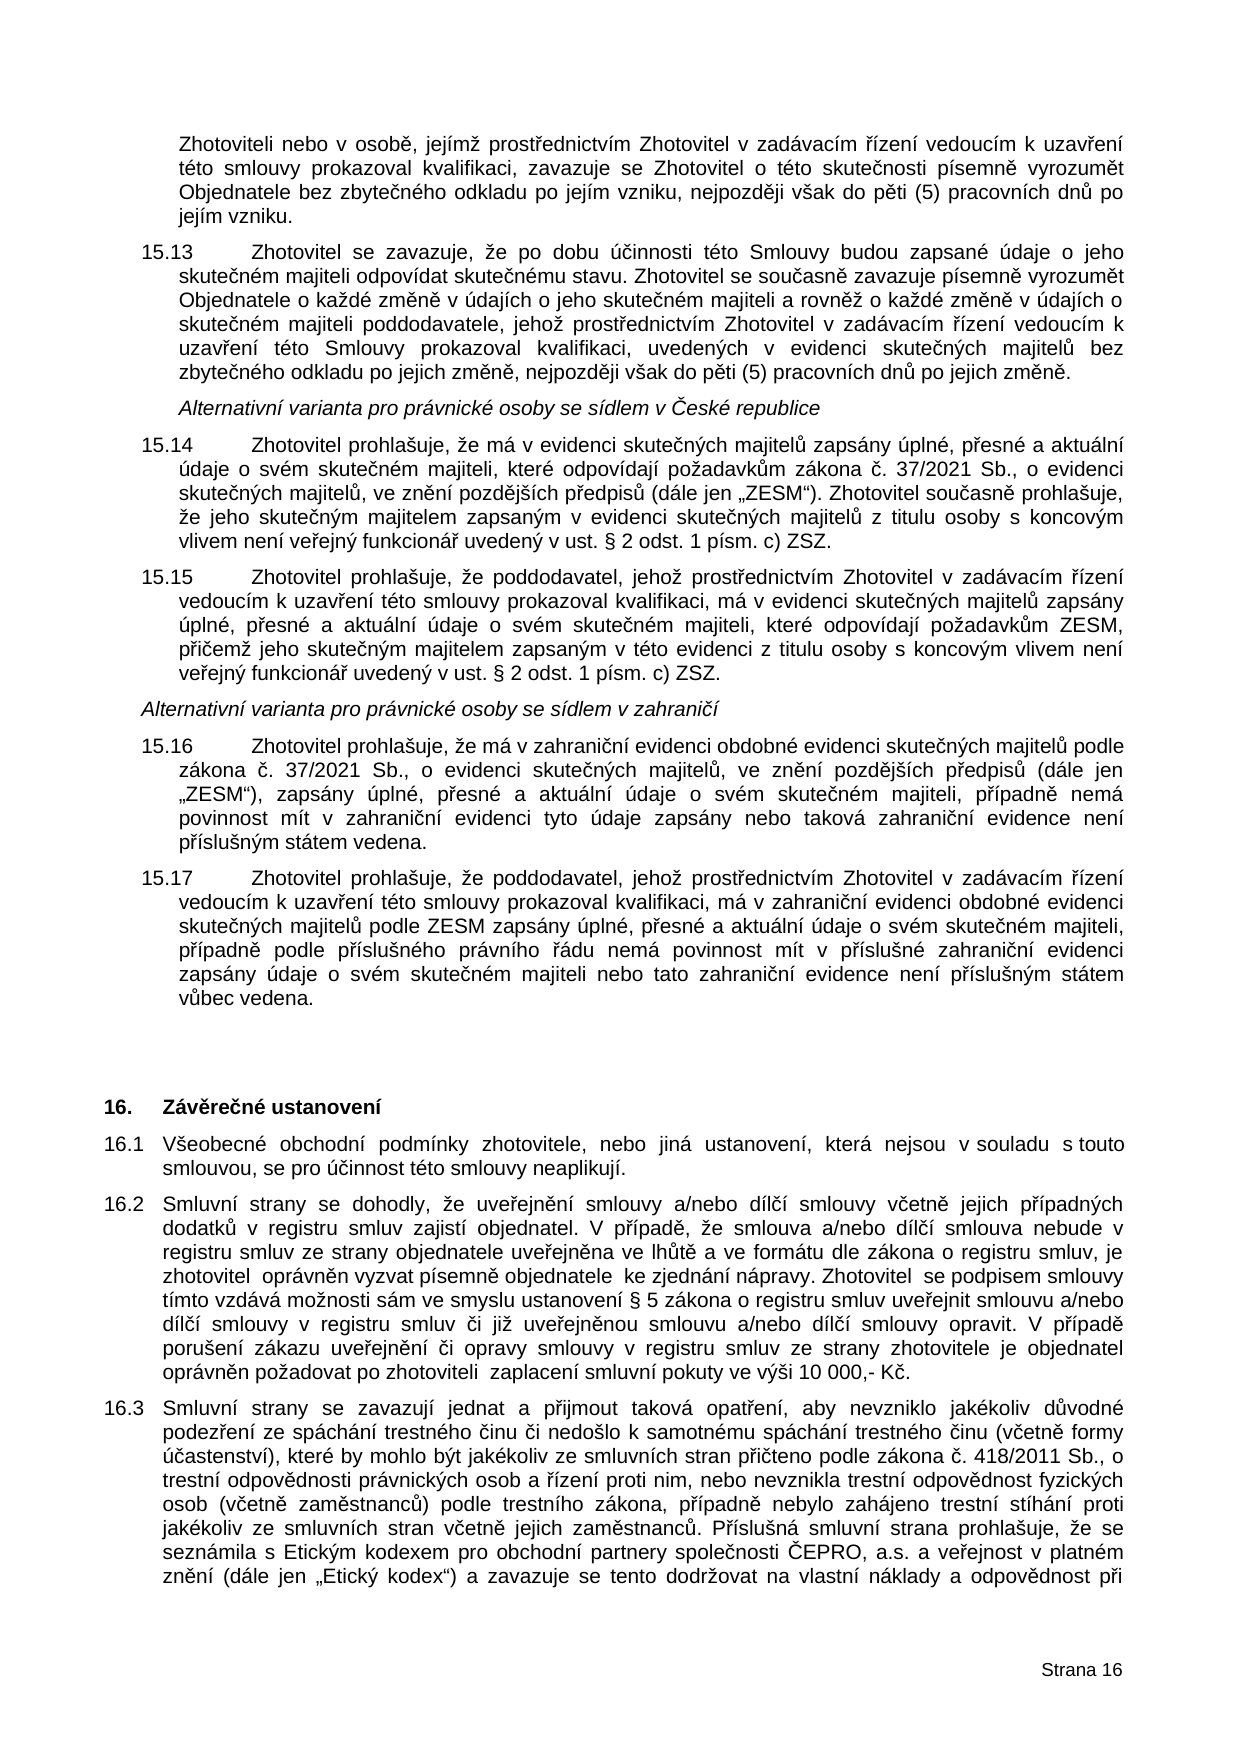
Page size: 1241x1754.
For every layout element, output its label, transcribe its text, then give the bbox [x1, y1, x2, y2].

list Všeobecné obchodní podmínky zhotovitele, nebo jiná ustanovení, která nejsou v souladu s touto smlouvou, se pro účinnost této smlouvy neaplikují. [103, 1132, 1125, 1179]
text Alternativní varianta pro právnické osoby se sídlem v České republice [178, 396, 1125, 420]
list Zhotovitel se zavazuje, že po dobu účinnosti této Smlouvy budou zapsané údaje o jeho skutečném majiteli odpovídat skutečnému stavu. Zhotovitel se současně zavazuje písemně vyrozumět Objednatele o každé změně v údajích o jeho skutečném majiteli a rovněž o každé změně v údajích o skutečném majiteli poddodavatele, jehož prostřednictvím Zhotovitel v zadávacím řízení vedoucím k uzavření této Smlouvy prokazoval kvalifikaci, uvedených v evidenci skutečných majitelů bez zbytečného odkladu po jejich změně, nejpozději však do pěti (5) pracovních dnů po jejich změně. [141, 240, 1125, 384]
list Zhotovitel prohlašuje, že poddodavatel, jehož prostřednictvím Zhotovitel v zadávacím řízení vedoucím k uzavření této smlouvy prokazoval kvalifikaci, má v evidenci skutečných majitelů zapsány úplné, přesné a aktuální údaje o svém skutečném majiteli, které odpovídají požadavkům ZESM, přičemž jeho skutečným majitelem zapsaným v této evidenci z titulu osoby s koncovým vlivem není veřejný funkcionář uvedený v ust. § 2 odst. 1 písm. c) ZSZ. [141, 565, 1125, 685]
list Smluvní strany se dohodly, že uveřejnění smlouvy a/nebo dílčí smlouvy včetně jejich případných dodatků v registru smluv zajistí objednatel. V případě, že smlouva a/nebo dílčí smlouva nebude v registru smluv ze strany objednatele uveřejněna ve lhůtě a ve formátu dle zákona o registru smluv, je zhotovitel oprávněn vyzvat písemně objednatele ke zjednání nápravy. Zhotovitel se podpisem smlouvy tímto vzdává možnosti sám ve smyslu ustanovení § 5 zákona o registru smluv uveřejnit smlouvu a/nebo dílčí smlouvy v registru smluv či již uveřejněnou smlouvu a/nebo dílčí smlouvy opravit. V případě porušení zákazu uveřejnění či opravy smlouvy v registru smluv ze strany zhotovitele je objednatel oprávněn požadovat po zhotoviteli zaplacení smluvní pokuty ve výši 10 000,- Kč. [103, 1192, 1125, 1384]
list Závěrečné ustanovení [103, 1095, 1125, 1119]
text Alternativní varianta pro právnické osoby se sídlem v zahraničí [141, 697, 1125, 721]
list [141, 132, 1125, 227]
list Zhotovitel prohlašuje, že poddodavatel, jehož prostřednictvím Zhotovitel v zadávacím řízení vedoucím k uzavření této smlouvy prokazoval kvalifikaci, má v zahraniční evidenci obdobné evidenci skutečných majitelů podle ZESM zapsány úplné, přesné a aktuální údaje o svém skutečném majiteli, případně podle příslušného právního řádu nemá povinnost mít v příslušné zahraniční evidenci zapsány údaje o svém skutečném majiteli nebo tato zahraniční evidence není příslušným státem vůbec vedena. [141, 866, 1125, 1010]
list Zhotovitel prohlašuje, že má v evidenci skutečných majitelů zapsány úplné, přesné a aktuální údaje o svém skutečném majiteli, které odpovídají požadavkům zákona č. 37/2021 Sb., o evidenci skutečných majitelů, ve znění pozdějších předpisů (dále jen „ZESM“). Zhotovitel současně prohlašuje, že jeho skutečným majitelem zapsaným v evidenci skutečných majitelů z titulu osoby s koncovým vlivem není veřejný funkcionář uvedený v ust. § 2 odst. 1 písm. c) ZSZ. [141, 433, 1125, 552]
list Zhotovitel prohlašuje, že má v zahraniční evidenci obdobné evidenci skutečných majitelů podle zákona č. 37/2021 Sb., o evidenci skutečných majitelů, ve znění pozdějších předpisů (dále jen „ZESM“), zapsány úplné, přesné a aktuální údaje o svém skutečném majiteli, případně nemá povinnost mít v zahraniční evidenci tyto údaje zapsány nebo taková zahraniční evidence není příslušným státem vedena. [141, 734, 1125, 853]
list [103, 1396, 1125, 1588]
